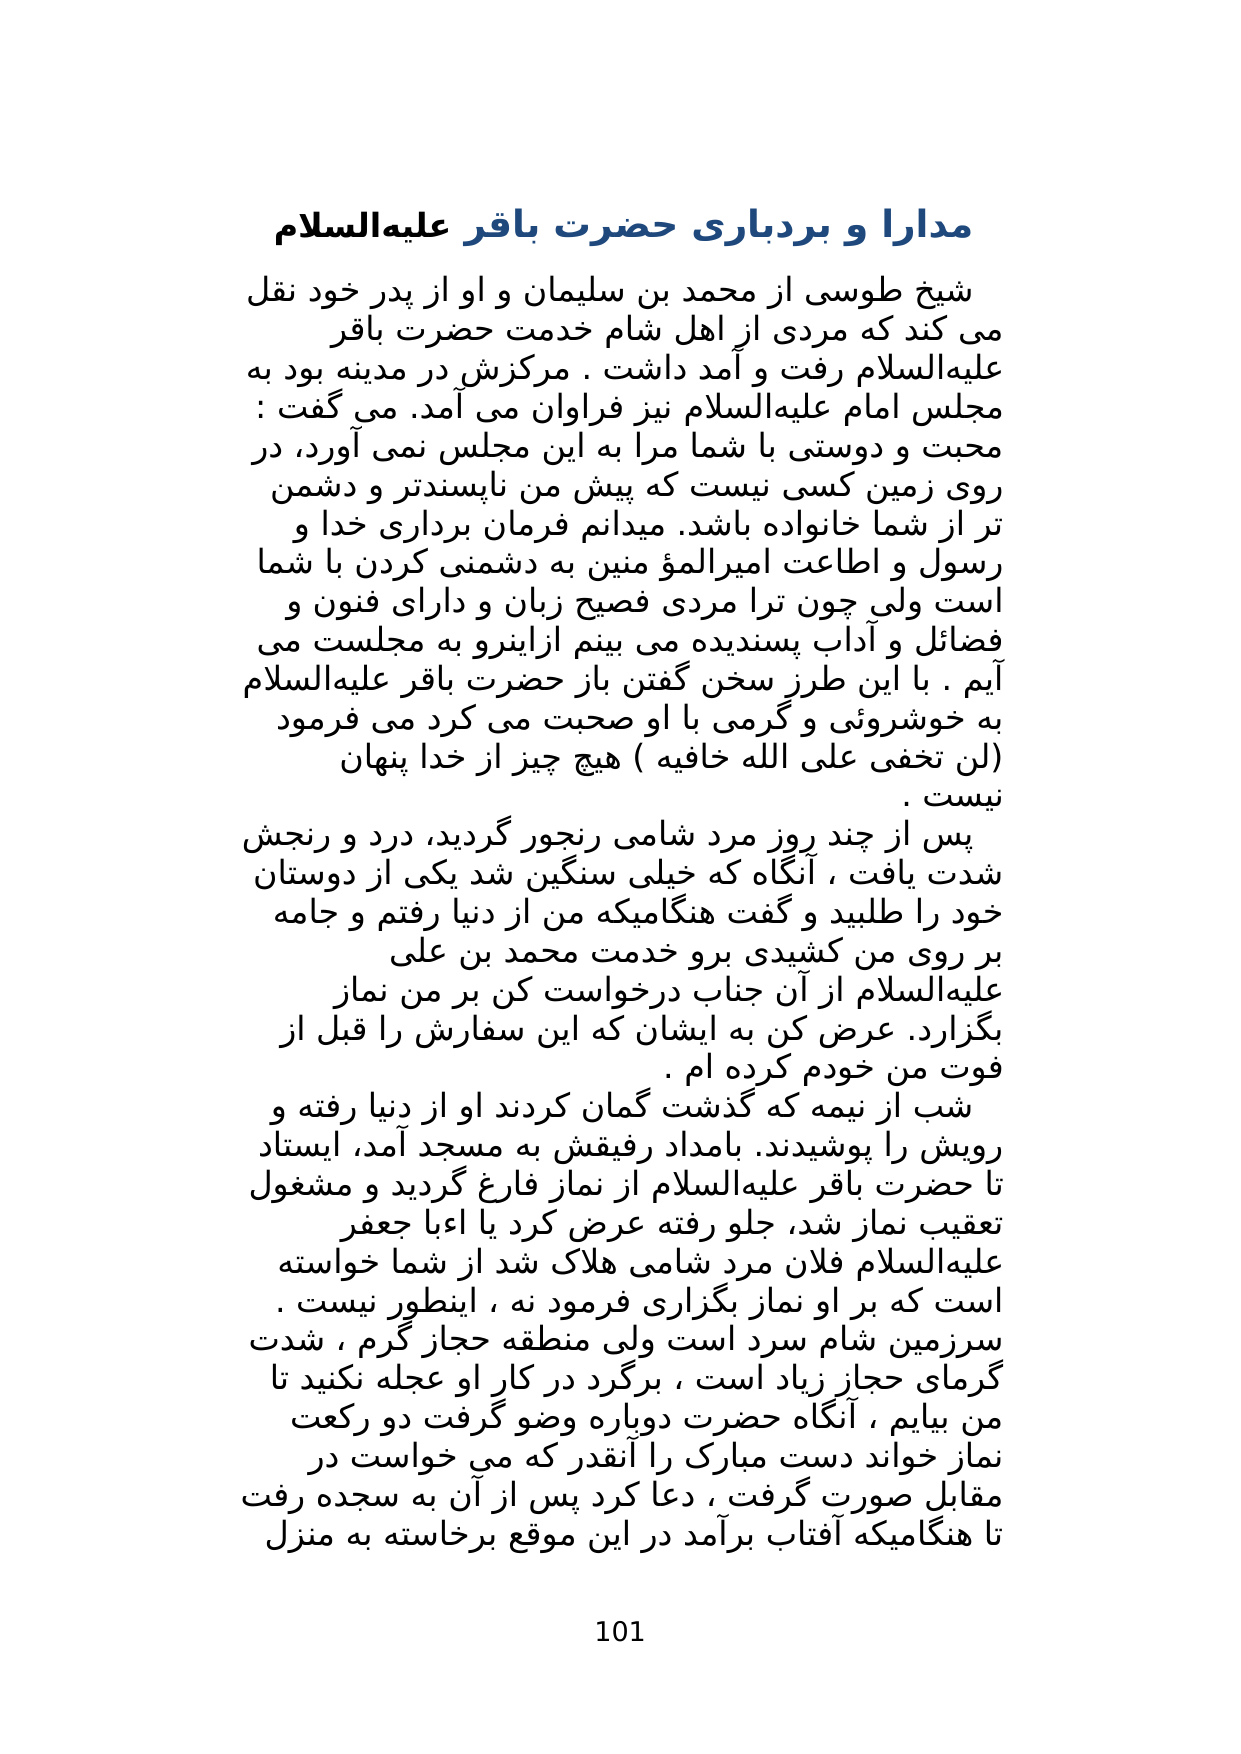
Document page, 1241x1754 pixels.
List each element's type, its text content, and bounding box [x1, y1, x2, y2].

subtitle مدارا و بردباری حضرت باقر عليه‌السلام [236, 202, 1004, 246]
text شیخ طوسی از محمد بن سلیمان و او از پدر خود نقل می کند که مردی از اهل شام خدمت حضرت باقر عليه‌السلام رفت و آمد داشت . مرکزش در مدینه بود به مجلس امام عليه‌السلام نیز فراوان می آمد. می گفت : محبت و دوستی با شما مرا به این مجلس نمی آورد، در روی زمین کسی نیست که پیش من ناپسندتر و دشمن تر از شما خانواده باشد. میدانم فرمان برداری خدا و رسول و اطاعت امیرالمؤ منین به دشمنی کردن با شما است ولی چون ترا مردی فصیح زبان و دارای فنون و فضائل و آداب پسندیده می بینم ازاینرو به مجلست می آیم . با این طرز سخن گفتن باز حضرت باقر عليه‌السلام به خوشروئی و گرمی با او صحبت می کرد می فرمود (لن تخفی علی الله خافیه ) هیچ چیز از خدا پنهان نیست . [236, 271, 1004, 815]
text پس از چند روز مرد شامی رنجور گردید، درد و رنجش شدت یافت ، آنگاه که خیلی سنگین شد یکی از دوستان خود را طلبید و گفت هنگامیکه من از دنیا رفتم و جامه بر روی من کشیدی برو خدمت محمد بن علی عليه‌السلام از آن جناب درخواست کن بر من نماز بگزارد. عرض کن به ایشان که این سفارش را قبل از فوت من خودم کرده ام . [236, 815, 1004, 1087]
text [236, 1087, 1004, 1553]
